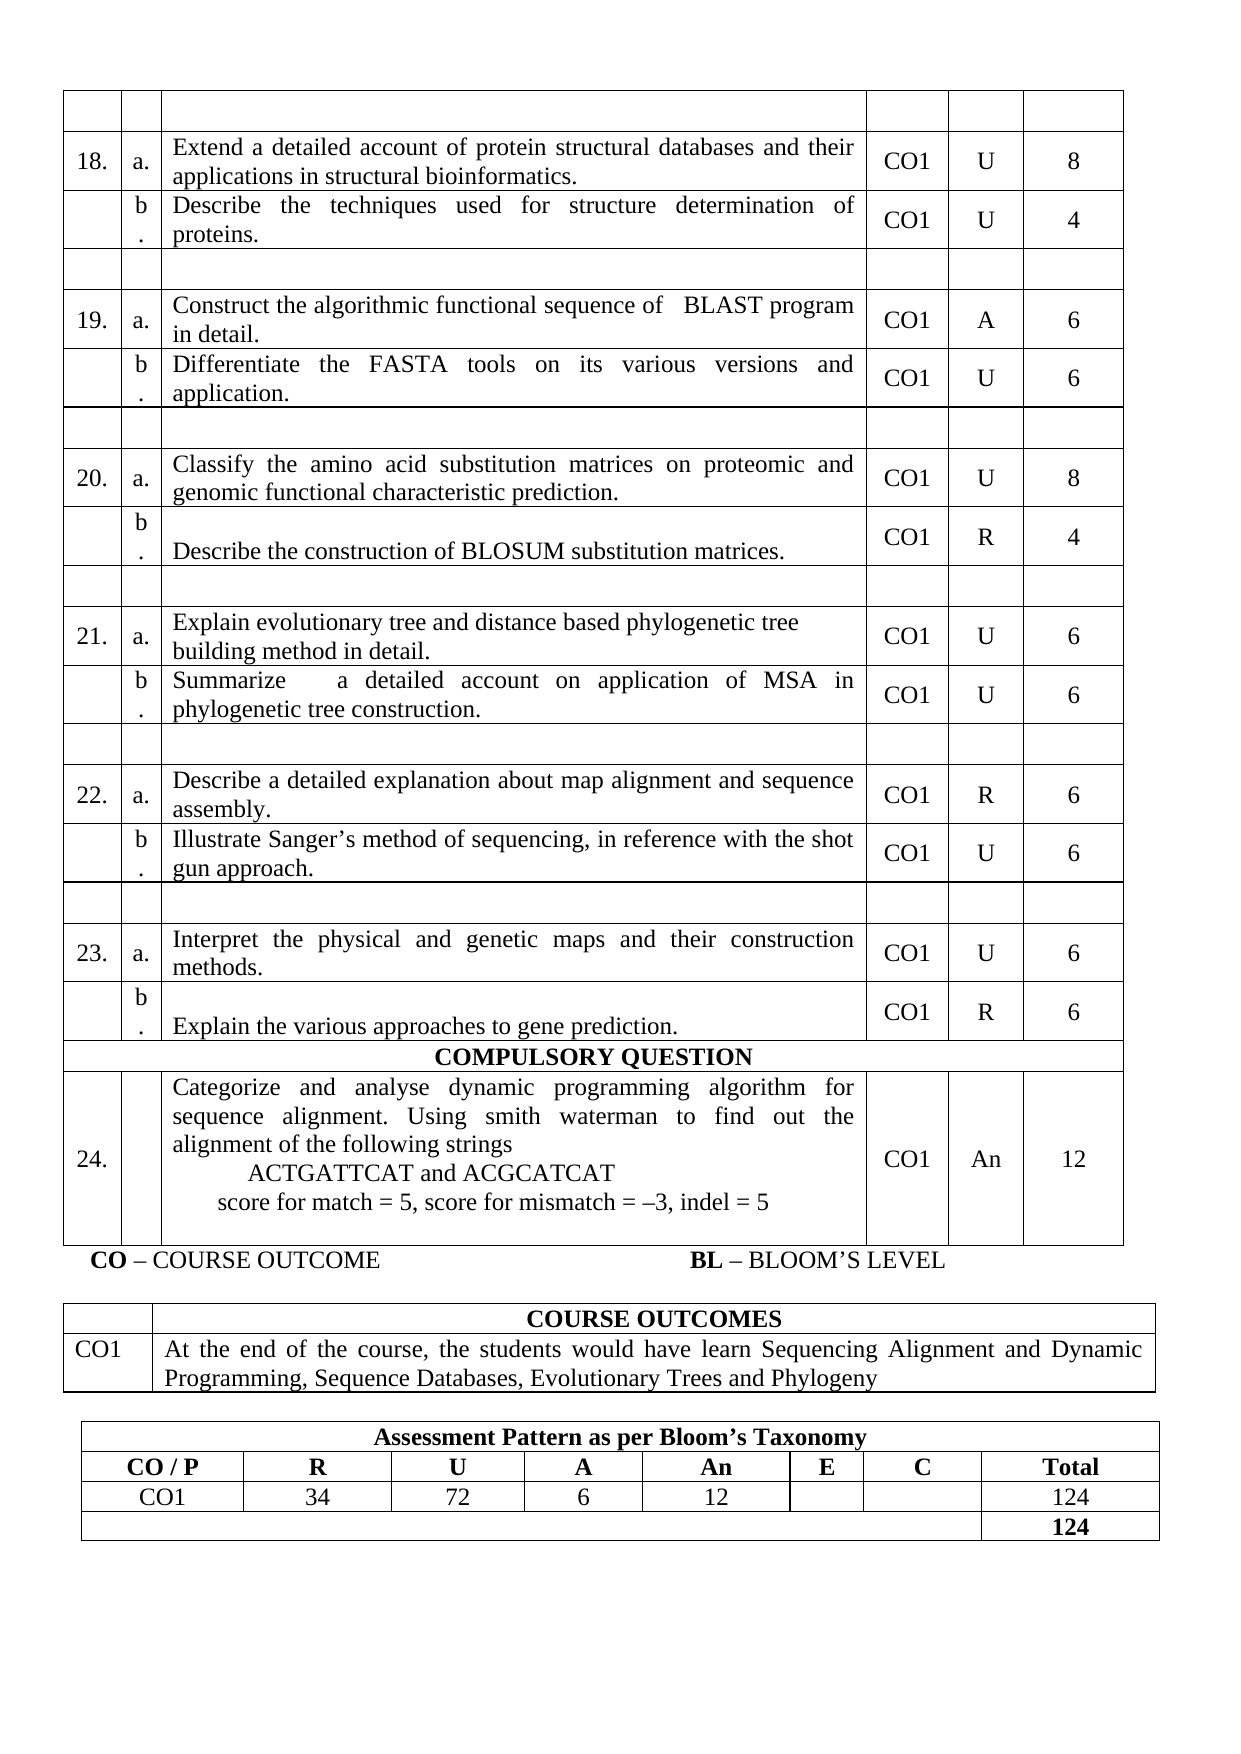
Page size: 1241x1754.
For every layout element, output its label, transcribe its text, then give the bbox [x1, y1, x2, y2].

table_cell Classify the amino acid substitution matrices on proteomic and genomic functional characteristic prediction. [162, 449, 866, 506]
table_cell [949, 883, 1023, 923]
table_cell [867, 91, 948, 131]
table_cell a. [122, 924, 161, 981]
table_cell Describe the construction of BLOSUM substitution matrices. [162, 507, 866, 565]
table_cell [64, 91, 121, 131]
table_cell CO1 [867, 765, 948, 823]
table_cell 18. [64, 132, 121, 189]
table_cell 6 [1024, 290, 1123, 348]
table_cell 6 [1024, 607, 1123, 664]
table_cell [122, 408, 161, 448]
table_cell 4 [1024, 507, 1123, 565]
table_cell [1024, 249, 1123, 289]
table_cell b. [122, 666, 161, 723]
table_cell [122, 1072, 161, 1244]
table_cell 34 [244, 1482, 391, 1511]
table_cell U [949, 449, 1023, 506]
table_cell [867, 883, 948, 923]
table_cell [64, 191, 121, 248]
table_cell a. [122, 290, 161, 348]
table_cell [1024, 91, 1123, 131]
table_cell COMPULSORY QUESTION [64, 1041, 1123, 1071]
table_cell [1024, 408, 1123, 448]
table_cell 23. [64, 924, 121, 981]
table_cell [162, 883, 866, 923]
table_header Assessment Pattern as per Bloom’s Taxonomy [82, 1422, 1159, 1451]
table_cell R [949, 982, 1023, 1040]
table_cell 124 [982, 1512, 1159, 1540]
table_cell [949, 408, 1023, 448]
table_cell [122, 91, 161, 131]
table_cell 72 [392, 1482, 524, 1511]
table_cell 6 [1024, 765, 1123, 823]
table_cell 24. [64, 1072, 121, 1244]
table_cell CO1 [867, 349, 948, 406]
table_cell a. [122, 765, 161, 823]
table_cell U [949, 349, 1023, 406]
table_cell b. [122, 191, 161, 248]
table_cell [64, 507, 121, 565]
table_cell [64, 566, 121, 606]
table_cell [64, 408, 121, 448]
table_cell R [949, 507, 1023, 565]
table_cell R [244, 1452, 391, 1481]
table_cell [64, 666, 121, 723]
table_cell [64, 249, 121, 289]
table_cell [64, 982, 121, 1040]
table_cell U [949, 666, 1023, 723]
table_cell U [392, 1452, 524, 1481]
table_cell [864, 1482, 981, 1511]
table_cell CO1 [867, 132, 948, 189]
table_cell [122, 724, 161, 764]
table_cell E [791, 1452, 863, 1481]
table_cell Differentiate the FASTA tools on its various versions and application. [162, 349, 866, 406]
table_cell CO1 [867, 607, 948, 664]
table_cell R [949, 765, 1023, 823]
table_cell At the end of the course, the students would have learn Sequencing Alignment and Dynamic Programming, Sequence Databases, Evolutionary Trees and Phylogeny [153, 1334, 1155, 1391]
table_cell Total [982, 1452, 1159, 1481]
table_cell b. [122, 349, 161, 406]
table_cell [122, 883, 161, 923]
table_cell An [643, 1452, 789, 1481]
table_cell [867, 249, 948, 289]
table_cell [122, 566, 161, 606]
table_cell 12 [1024, 1072, 1123, 1244]
table_cell CO1 [867, 507, 948, 565]
table_cell 12 [643, 1482, 789, 1511]
table_cell Extend a detailed account of protein structural databases and their applications in structural bioinformatics. [162, 132, 866, 189]
table_cell 22. [64, 765, 121, 823]
table_cell U [949, 824, 1023, 881]
table_cell [64, 349, 121, 406]
table_cell [1024, 724, 1123, 764]
table_cell Explain the various approaches to gene prediction. [162, 982, 866, 1040]
table_cell a. [122, 132, 161, 189]
table_cell Explain evolutionary tree and distance based phylogenetic tree building method in detail. [162, 607, 866, 664]
table_cell [1024, 883, 1123, 923]
table_cell [162, 566, 866, 606]
table_cell CO1 [867, 290, 948, 348]
table_cell 4 [1024, 191, 1123, 248]
table_cell CO1 [867, 924, 948, 981]
table_cell 6 [1024, 666, 1123, 723]
table_cell a. [122, 607, 161, 664]
table_cell CO1 [867, 449, 948, 506]
table_cell [867, 408, 948, 448]
table_cell Illustrate Sanger’s method of sequencing, in reference with the shot gun approach. [162, 824, 866, 881]
table_cell Construct the algorithmic functional sequence of BLAST program in detail. [162, 290, 866, 348]
table_cell [949, 249, 1023, 289]
table_cell [64, 824, 121, 881]
table_cell [122, 249, 161, 289]
table_cell CO1 [82, 1482, 243, 1511]
table_cell [949, 566, 1023, 606]
table_cell Summarize a detailed account on application of MSA in phylogenetic tree construction. [162, 666, 866, 723]
table_cell 19. [64, 290, 121, 348]
table_cell CO / P [82, 1452, 243, 1481]
table_cell b. [122, 824, 161, 881]
table_cell Categorize and analyse dynamic programming algorithm for sequence alignment. Using smith waterman to find out the alignment of the following strings ACTGATTCAT and ACGCATCAT score for match = 5, score for mismatch = –3, indel = 5 [162, 1072, 866, 1244]
table_cell [791, 1482, 863, 1511]
table_cell [82, 1512, 981, 1540]
table_cell An [949, 1072, 1023, 1244]
table_cell [162, 249, 866, 289]
table_cell CO1 [867, 824, 948, 881]
table_cell CO1 [867, 1072, 948, 1244]
table_cell b. [122, 982, 161, 1040]
table_cell CO1 [867, 982, 948, 1040]
table_header [64, 1304, 152, 1333]
table_cell 20. [64, 449, 121, 506]
table_cell [1024, 566, 1123, 606]
table_header COURSE OUTCOMES [153, 1304, 1155, 1333]
table_cell [867, 566, 948, 606]
table_cell U [949, 924, 1023, 981]
table_cell 6 [1024, 982, 1123, 1040]
table_cell 6 [1024, 824, 1123, 881]
table_cell a. [122, 449, 161, 506]
table_cell A [949, 290, 1023, 348]
table_cell 6 [525, 1482, 642, 1511]
table_cell Describe a detailed explanation about map alignment and sequence assembly. [162, 765, 866, 823]
table_cell 6 [1024, 349, 1123, 406]
table_cell U [949, 191, 1023, 248]
table_cell [949, 91, 1023, 131]
table_cell C [864, 1452, 981, 1481]
table_cell CO1 [867, 666, 948, 723]
table_cell 8 [1024, 132, 1123, 189]
table_cell 124 [982, 1482, 1159, 1511]
table_cell Interpret the physical and genetic maps and their construction methods. [162, 924, 866, 981]
table_cell A [525, 1452, 642, 1481]
table_cell CO1 [64, 1334, 152, 1391]
table_cell b. [122, 507, 161, 565]
table_cell [64, 883, 121, 923]
table_cell 6 [1024, 924, 1123, 981]
table_cell [949, 724, 1023, 764]
table_cell 8 [1024, 449, 1123, 506]
text CO – COURSE OUTCOME BL – BLOOM’S LEVEL [90, 1246, 1150, 1274]
table_cell U [949, 132, 1023, 189]
table_cell CO1 [867, 191, 948, 248]
table_cell [162, 724, 866, 764]
table_cell U [949, 607, 1023, 664]
table_cell Describe the techniques used for structure determination of proteins. [162, 191, 866, 248]
table_cell [162, 91, 866, 131]
table_cell [162, 408, 866, 448]
table_cell [867, 724, 948, 764]
table_cell [64, 724, 121, 764]
table_cell 21. [64, 607, 121, 664]
